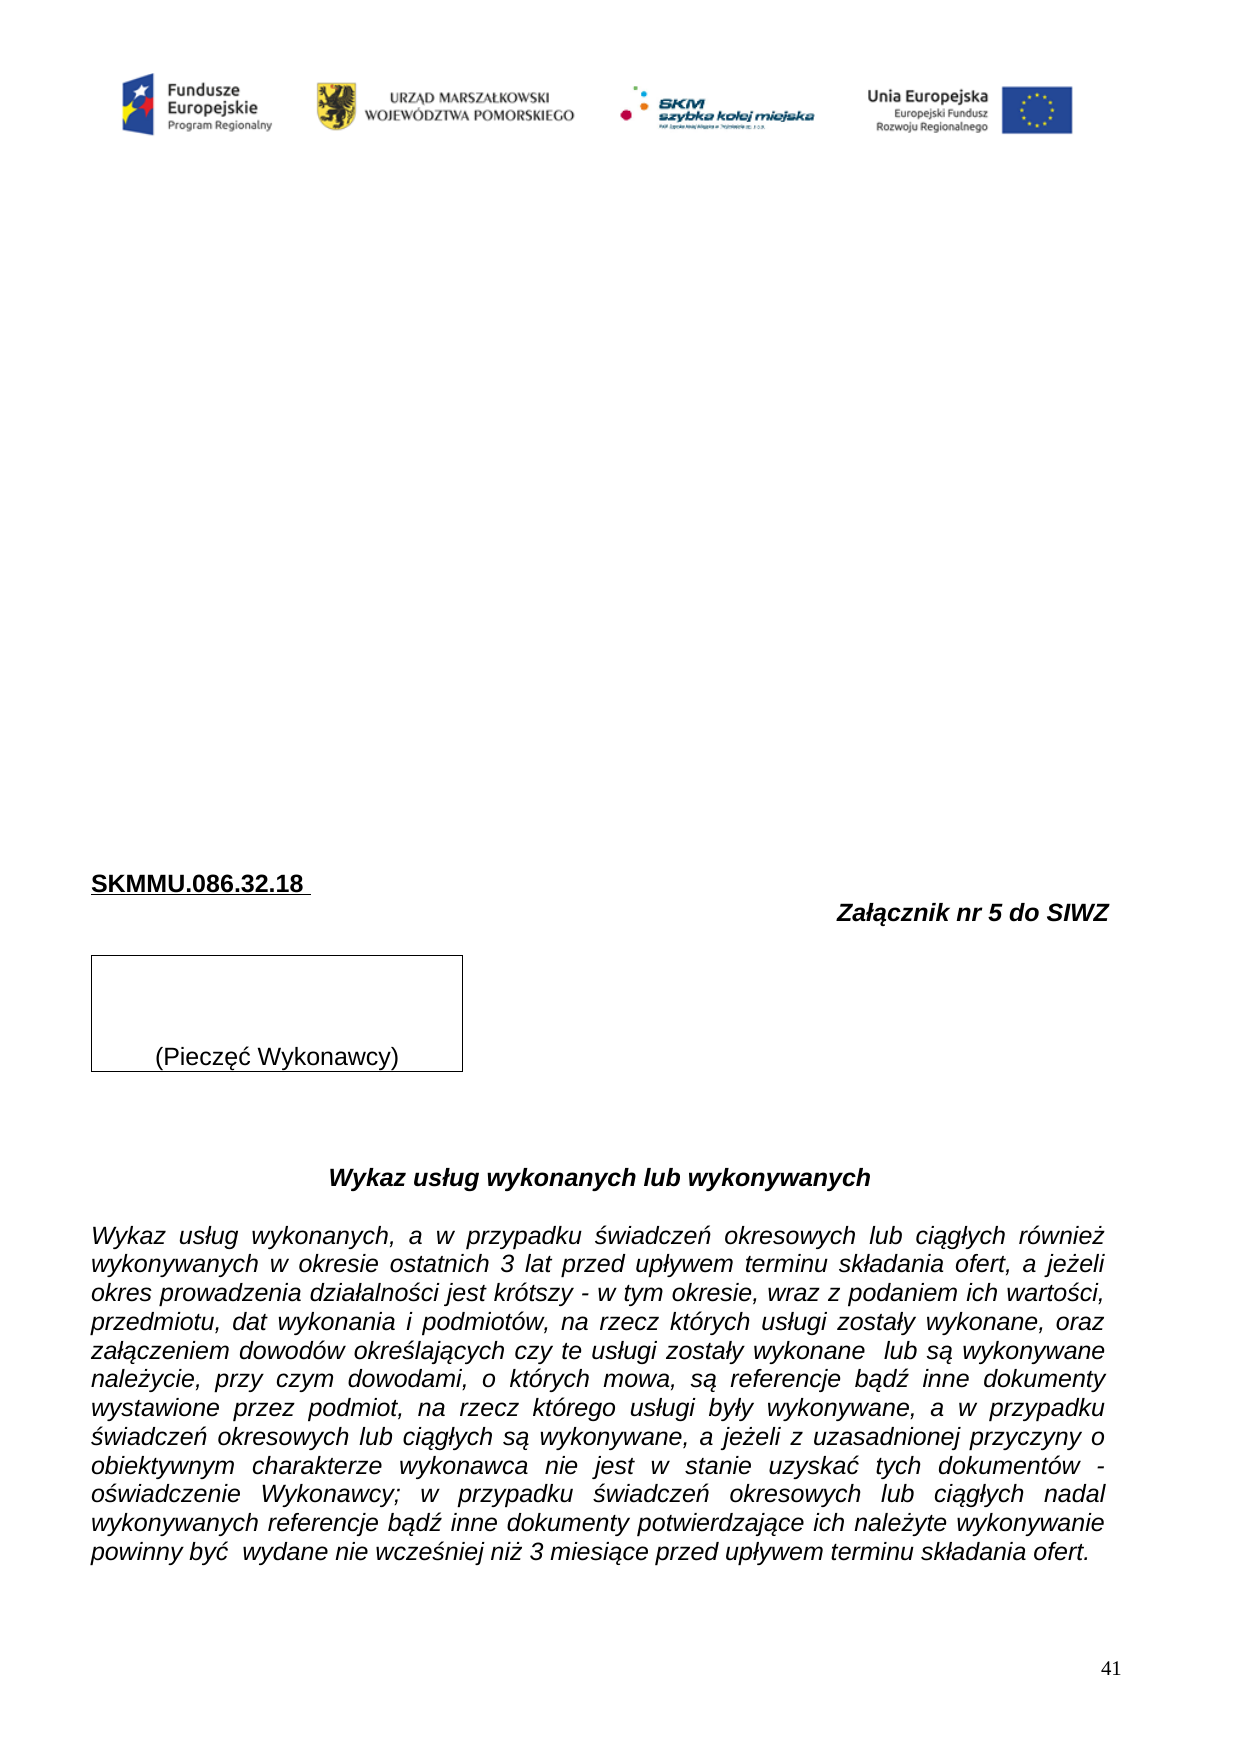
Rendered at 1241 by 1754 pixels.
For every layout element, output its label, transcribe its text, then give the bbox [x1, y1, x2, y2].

text Wykaz usług wykonanych lub wykonywanych [91, 1163, 1109, 1192]
text Załącznik nr 5 do SIWZ [91, 897, 1109, 926]
table_header (Pieczęć Wykonawcy) [92, 956, 462, 1071]
picture [113, 73, 1087, 150]
text SKMMU.086.32.18 [91, 869, 1109, 897]
text Wykaz usług wykonanych, a w przypadku świadczeń okresowych lub ciągłych również wykonywanych w okresie ostatnich 3 lat przed upływem terminu składania ofert, a jeżeli okres prowadzenia działalności jest krótszy - w tym okresie, wraz z podaniem ich wartości, przedmiotu, dat wykonania i podmiotów, na rzecz których usługi zostały wykonane, oraz załączeniem dowodów określających czy te usługi zostały wykonane lub są wykonywane należycie, przy czym dowodami, o których mowa, są referencje bądź inne dokumenty wystawione przez podmiot, na rzecz którego usługi były wykonywane, a w przypadku świadczeń okresowych lub ciągłych są wykonywane, a jeżeli z uzasadnionej przyczyny o obiektywnym charakterze wykonawca nie jest w stanie uzyskać tych dokumentów - oświadczenie Wykonawcy; w przypadku świadczeń okresowych lub ciągłych nadal wykonywanych referencje bądź inne dokumenty potwierdzające ich należyte wykonywanie powinny być wydane nie wcześniej niż 3 miesiące przed upływem terminu składania ofert. [91, 1221, 1109, 1566]
